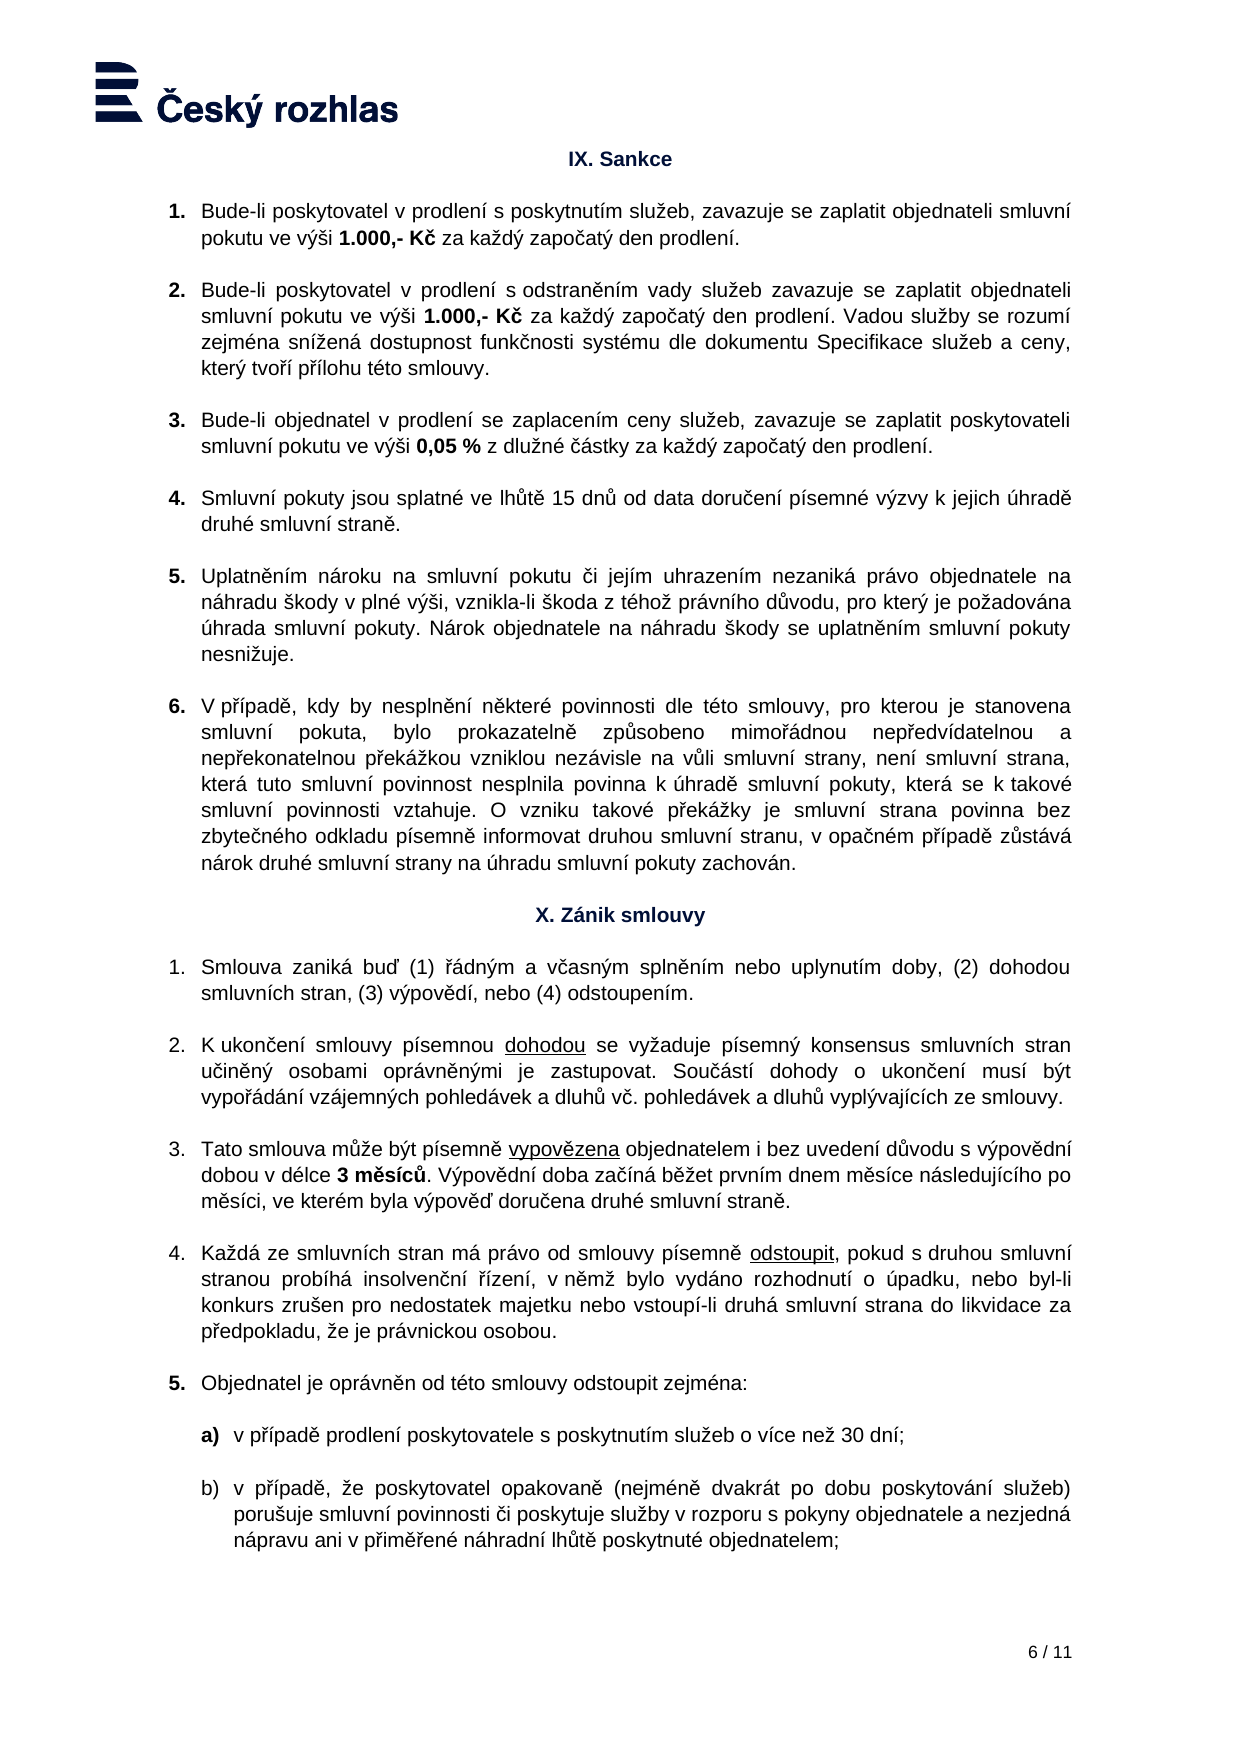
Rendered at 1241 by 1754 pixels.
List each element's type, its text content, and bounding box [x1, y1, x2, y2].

subtitle Zánik smlouvy [168, 901, 1072, 927]
list Uplatněním nároku na smluvní pokutu či jejím uhrazením nezaniká právo objednatele na náhradu škody v plné výši, vznikla-li škoda z téhož právního důvodu, pro který je požadována úhrada smluvní pokuty. Nárok objednatele na náhradu škody se uplatněním smluvní pokuty nesnižuje. [168, 563, 1072, 667]
list v případě prodlení poskytovatele s poskytnutím služeb o více než 30 dní; [201, 1422, 1072, 1448]
list Bude-li poskytovatel v prodlení s odstraněním vady služeb zavazuje se zaplatit objednateli smluvní pokutu ve výši 1.000,- Kč za každý započatý den prodlení. Vadou služby se rozumí zejména snížená dostupnost funkčnosti systému dle dokumentu Specifikace služeb a ceny, který tvoří přílohu této smlouvy. [168, 276, 1072, 380]
list Tato smlouva může být písemně vypovězena objednatelem i bez uvedení důvodu s výpovědní dobou v délce 3 měsíců. Výpovědní doba začíná běžet prvním dnem měsíce následujícího po měsíci, ve kterém byla výpověď doručena druhé smluvní straně. [168, 1136, 1072, 1214]
list Smlouva zaniká buď (1) řádným a včasným splněním nebo uplynutím doby, (2) dohodou smluvních stran, (3) výpovědí, nebo (4) odstoupením. [168, 953, 1072, 1005]
list Bude-li poskytovatel v prodlení s poskytnutím služeb, zavazuje se zaplatit objednateli smluvní pokutu ve výši 1.000,- Kč za každý započatý den prodlení. [168, 198, 1072, 250]
list V případě, kdy by nesplnění některé povinnosti dle této smlouvy, pro kterou je stanovena smluvní pokuta, bylo prokazatelně způsobeno mimořádnou nepředvídatelnou a nepřekonatelnou překážkou vzniklou nezávisle na vůli smluvní strany, není smluvní strana, která tuto smluvní povinnost nesplnila povinna k úhradě smluvní pokuty, která se k takové smluvní povinnosti vztahuje. O vzniku takové překážky je smluvní strana povinna bez zbytečného odkladu písemně informovat druhou smluvní stranu, v opačném případě zůstává nárok druhé smluvní strany na úhradu smluvní pokuty zachován. [168, 693, 1072, 875]
list Smluvní pokuty jsou splatné ve lhůtě 15 dnů od data doručení písemné výzvy k jejich úhradě druhé smluvní straně. [168, 484, 1072, 537]
list v případě, že poskytovatel opakovaně (nejméně dvakrát po dobu poskytování služeb) porušuje smluvní povinnosti či poskytuje služby v rozporu s pokyny objednatele a nezjedná nápravu ani v přiměřené náhradní lhůtě poskytnuté objednatelem; [201, 1474, 1072, 1552]
list Každá ze smluvních stran má právo od smlouvy písemně odstoupit, pokud s druhou smluvní stranou probíhá insolvenční řízení, v němž bylo vydáno rozhodnutí o úpadku, nebo byl-li konkurs zrušen pro nedostatek majetku nebo vstoupí-li druhá smluvní strana do likvidace za předpokladu, že je právnickou osobou. [168, 1240, 1072, 1344]
list Bude-li objednatel v prodlení se zaplacením ceny služeb, zavazuje se zaplatit poskytovateli smluvní pokutu ve výši 0,05 % z dlužné částky za každý započatý den prodlení. [168, 406, 1072, 458]
picture [95, 62, 398, 128]
list Objednatel je oprávněn od této smlouvy odstoupit zejména: [168, 1370, 1072, 1396]
list K ukončení smlouvy písemnou dohodou se vyžaduje písemný konsensus smluvních stran učiněný osobami oprávněnými je zastupovat. Součástí dohody o ukončení musí být vypořádání vzájemných pohledávek a dluhů vč. pohledávek a dluhů vyplývajících ze smlouvy. [168, 1031, 1072, 1109]
subtitle Sankce [168, 146, 1072, 172]
